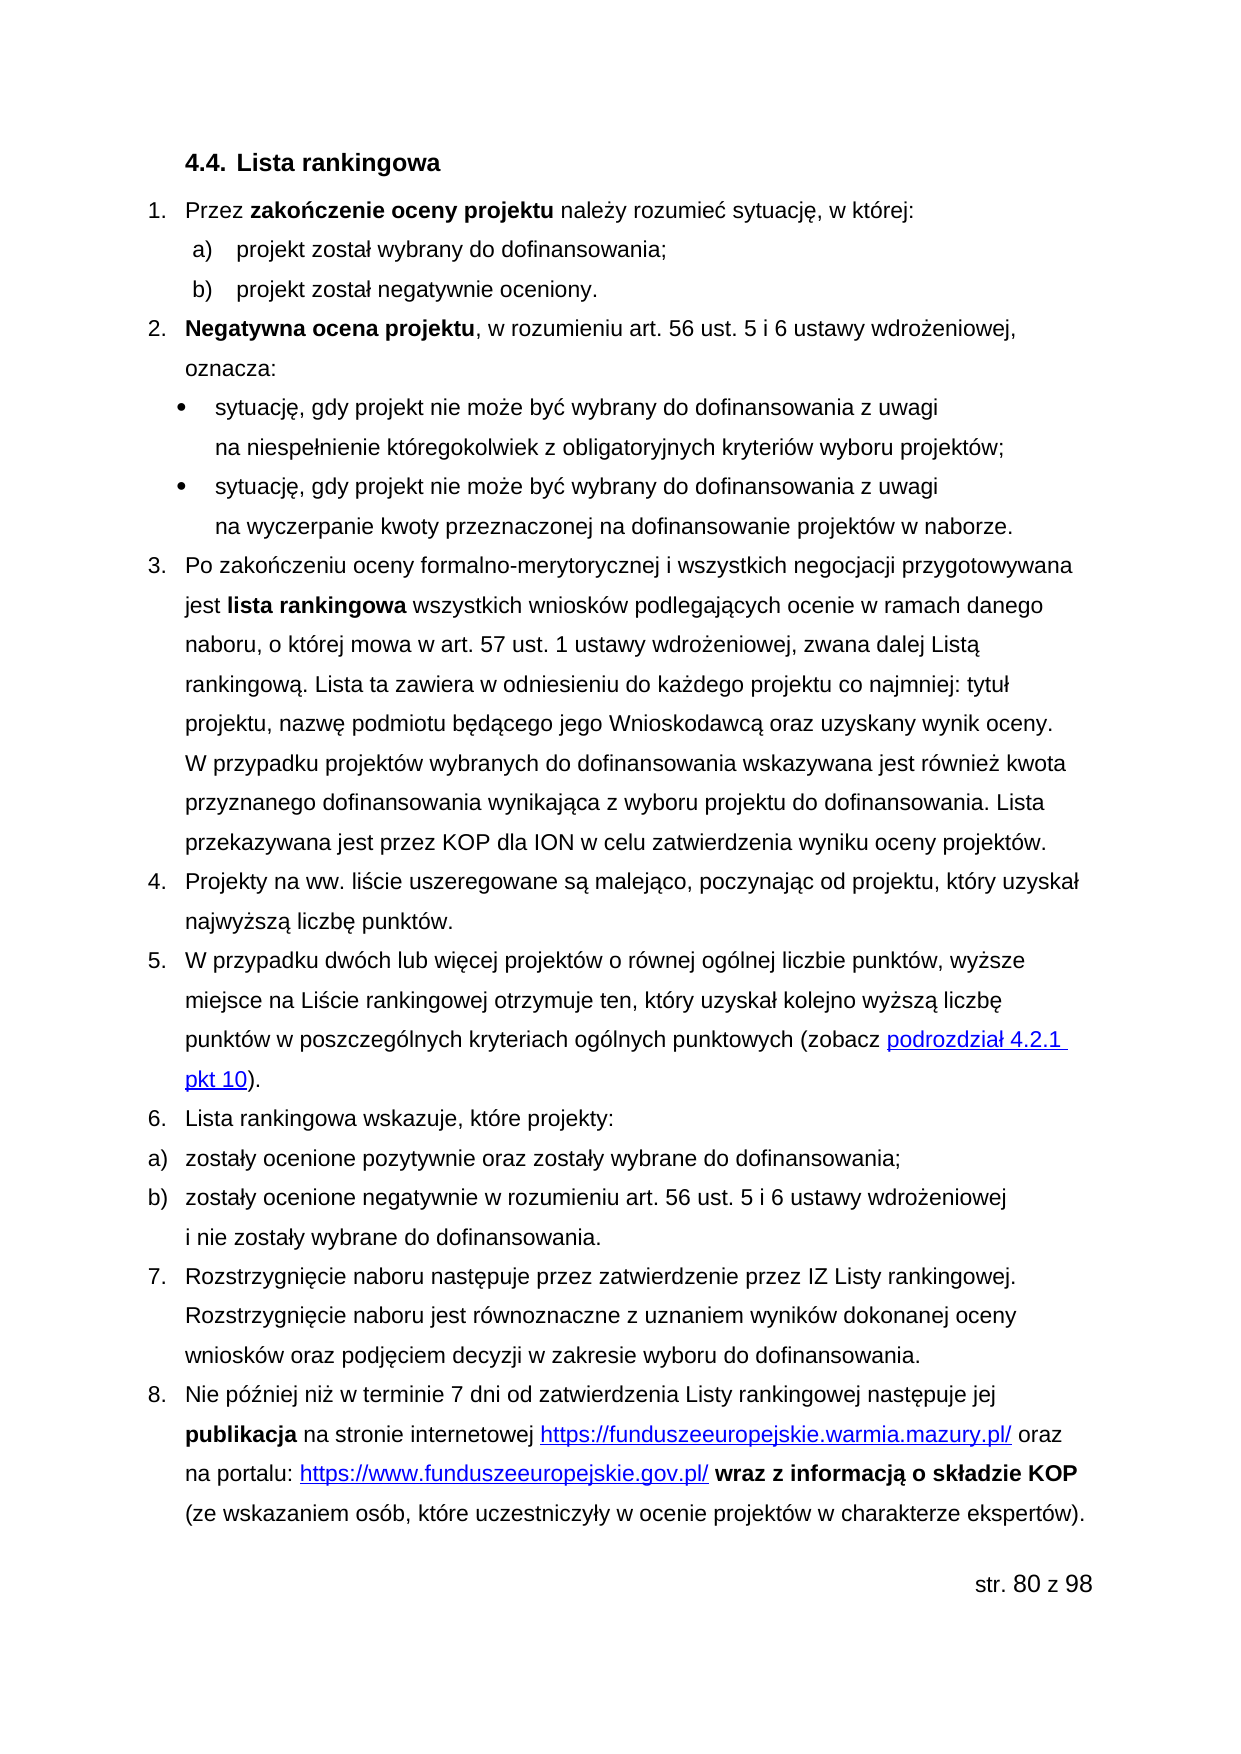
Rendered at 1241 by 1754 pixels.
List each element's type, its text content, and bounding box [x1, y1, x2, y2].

list Lista rankingowa wskazuje, które projekty: [148, 1105, 1093, 1131]
list sytuację, gdy projekt nie może być wybrany do dofinansowania z uwagi na wyczerpanie kwoty przeznaczonej na dofinansowanie projektów w naborze. [177, 473, 1093, 539]
list projekt został negatywnie oceniony. [192, 276, 1093, 302]
list W przypadku dwóch lub więcej projektów o równej ogólnej liczbie punktów, wyższe miejsce na Liście rankingowej otrzymuje ten, który uzyskał kolejno wyższą liczbę punktów w poszczególnych kryteriach ogólnych punktowych (zobacz podrozdział 4.2.1 pkt 10). [148, 947, 1093, 1092]
list Przez zakończenie oceny projektu należy rozumieć sytuację, w której: [148, 197, 1093, 223]
list Po zakończeniu oceny formalno-merytorycznej i wszystkich negocjacji przygotowywana jest lista rankingowa wszystkich wniosków podlegających ocenie w ramach danego naboru, o której mowa w art. 57 ust. 1 ustawy wdrożeniowej, zwana dalej Listą rankingową. Lista ta zawiera w odniesieniu do każdego projektu co najmniej: tytuł projektu, nazwę podmiotu będącego jego Wnioskodawcą oraz uzyskany wynik oceny. W przypadku projektów wybranych do dofinansowania wskazywana jest również kwota przyznanego dofinansowania wynikająca z wyboru projektu do dofinansowania. Lista przekazywana jest przez KOP dla ION w celu zatwierdzenia wyniku oceny projektów. [148, 552, 1093, 855]
list projekt został wybrany do dofinansowania; [192, 236, 1093, 263]
list Negatywna ocena projektu, w rozumieniu art. 56 ust. 5 i 6 ustawy wdrożeniowej, oznacza: [148, 315, 1093, 381]
list Nie później niż w terminie 7 dni od zatwierdzenia Listy rankingowej następuje jej publikacja na stronie internetowej https://funduszeeuropejskie.warmia.mazury.pl/ oraz na portalu: https://www.funduszeeuropejskie.gov.pl/ wraz z informacją o składzie KOP (ze wskazaniem osób, które uczestniczyły w ocenie projektów w charakterze ekspertów). [148, 1381, 1093, 1526]
list Rozstrzygnięcie naboru następuje przez zatwierdzenie przez IZ Listy rankingowej. Rozstrzygnięcie naboru jest równoznaczne z uznaniem wyników dokonanej oceny wniosków oraz podjęciem decyzji w zakresie wyboru do dofinansowania. [148, 1263, 1093, 1368]
list Projekty na ww. liście uszeregowane są malejąco, poczynając od projektu, który uzyskał najwyższą liczbę punktów. [148, 868, 1093, 934]
list sytuację, gdy projekt nie może być wybrany do dofinansowania z uwagi na niespełnienie któregokolwiek z obligatoryjnych kryteriów wyboru projektów; [177, 394, 1093, 460]
list zostały ocenione negatywnie w rozumieniu art. 56 ust. 5 i 6 ustawy wdrożeniowej i nie zostały wybrane do dofinansowania. [148, 1184, 1093, 1250]
text Lista rankingowa [185, 148, 1093, 176]
list zostały ocenione pozytywnie oraz zostały wybrane do dofinansowania; [148, 1144, 1093, 1171]
